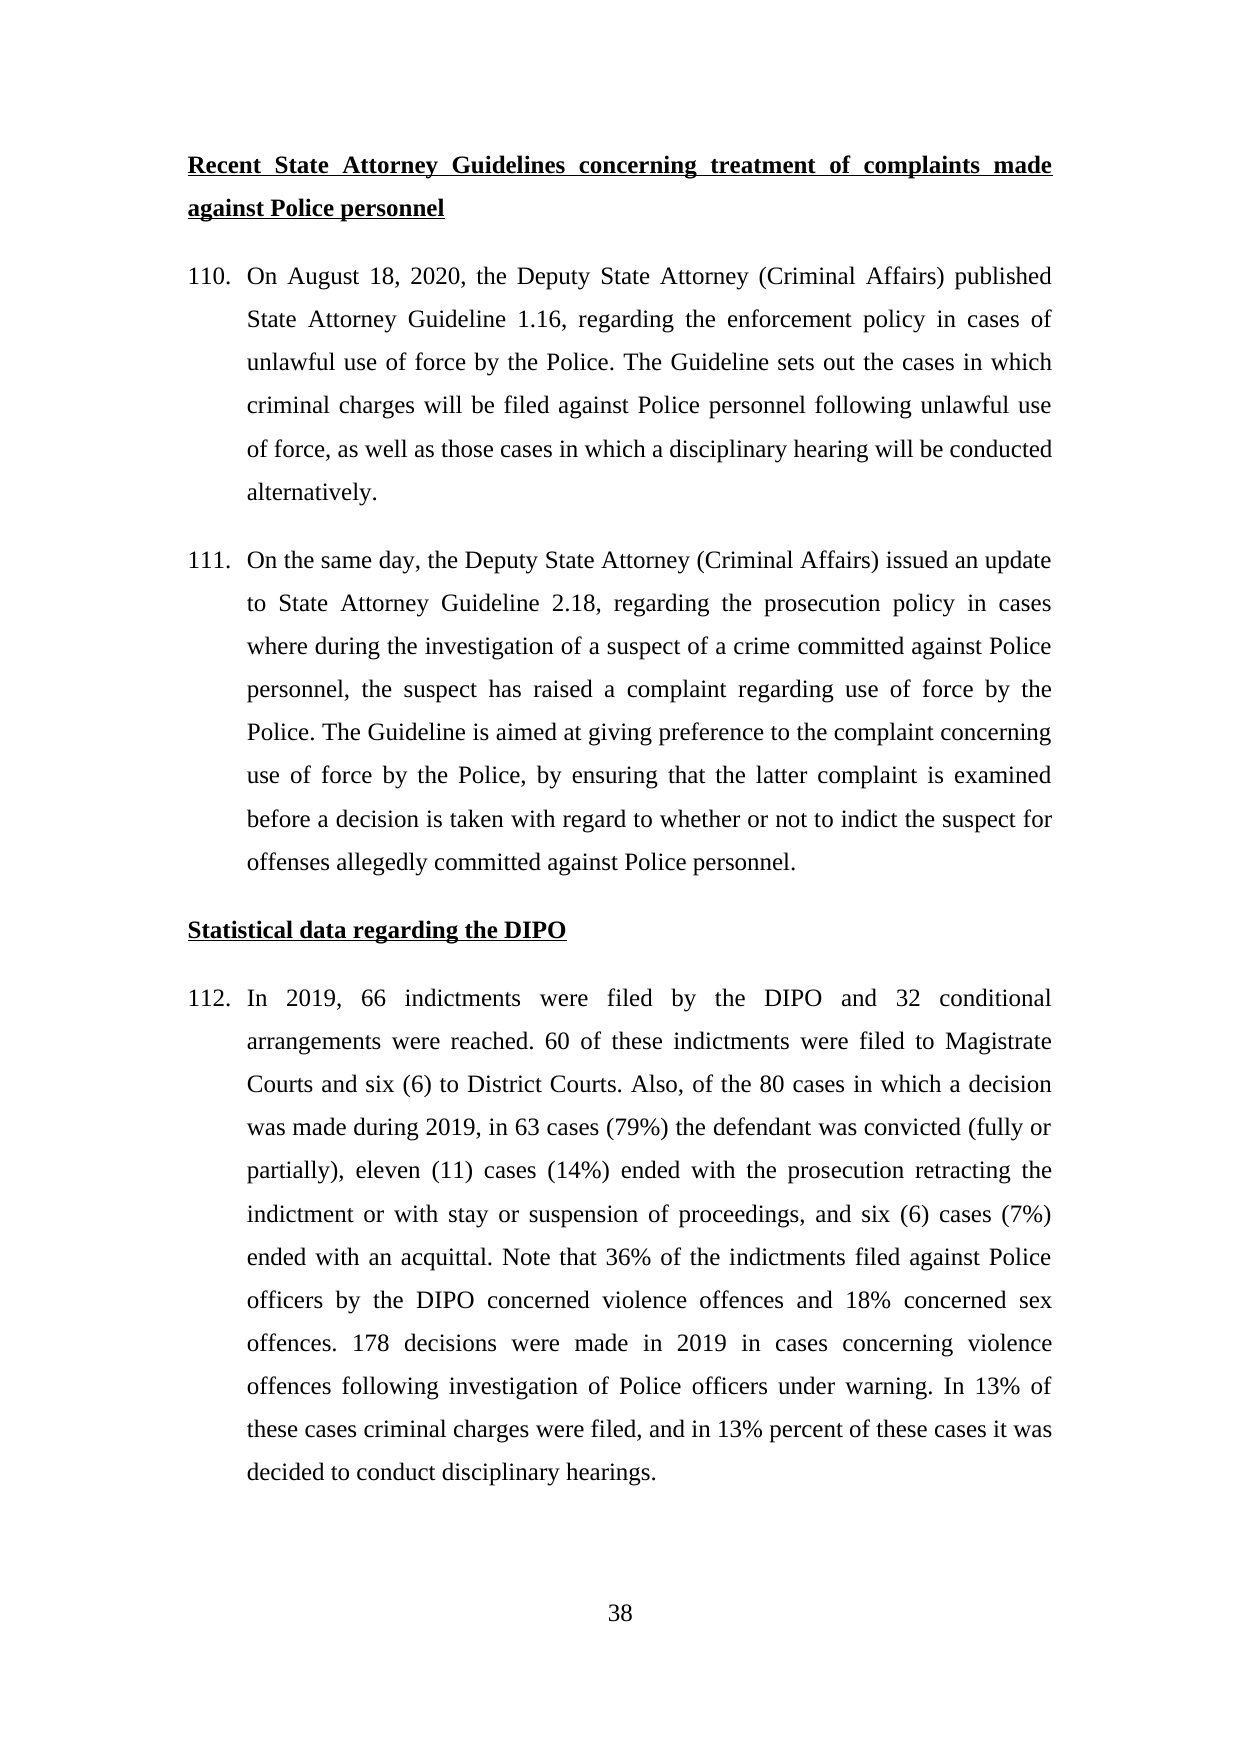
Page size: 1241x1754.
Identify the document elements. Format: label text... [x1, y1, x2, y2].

text Recent State Attorney Guidelines concerning treatment of complaints made against Police personnel [187, 176, 1053, 222]
text Statistical data regarding the DIPO [187, 915, 1053, 944]
list On August 18, 2020, the Deputy State Attorney (Criminal Affairs) published State Attorney Guideline 1.16, regarding the enforcement policy in cases of unlawful use of force by the Police. The Guideline sets out the cases in which criminal charges will be filed against Police personnel following unlawful use of force, as well as those cases in which a disciplinary hearing will be conducted alternatively. [187, 261, 1053, 506]
text Recent State Attorney Guidelines concerning treatment of complaints made against Police personnel [187, 150, 1053, 175]
list In 2019, 66 indictments were filed by the DIPO and 32 conditional arrangements were reached. 60 of these indictments were filed to Magistrate Courts and six (6) to District Courts. Also, of the 80 cases in which a decision was made during 2019, in 63 cases (79%) the defendant was convicted (fully or partially), eleven (11) cases (14%) ended with the prosecution retracting the indictment or with stay or suspension of proceedings, and six (6) cases (7%) ended with an acquittal. Note that 36% of the indictments filed against Police officers by the DIPO concerned violence offences and 18% concerned sex offences. 178 decisions were made in 2019 in cases concerning violence offences following investigation of Police officers under warning. In 13% of these cases criminal charges were filed, and in 13% percent of these cases it was decided to conduct disciplinary hearings. [187, 983, 1053, 1486]
list On the same day, the Deputy State Attorney (Criminal Affairs) issued an update to State Attorney Guideline 2.18, regarding the prosecution policy in cases where during the investigation of a suspect of a crime committed against Police personnel, the suspect has raised a complaint regarding use of force by the Police. The Guideline is aimed at giving preference to the complaint concerning use of force by the Police, by ensuring that the latter complaint is examined before a decision is taken with regard to whether or not to indict the suspect for offenses allegedly committed against Police personnel. [187, 545, 1053, 876]
